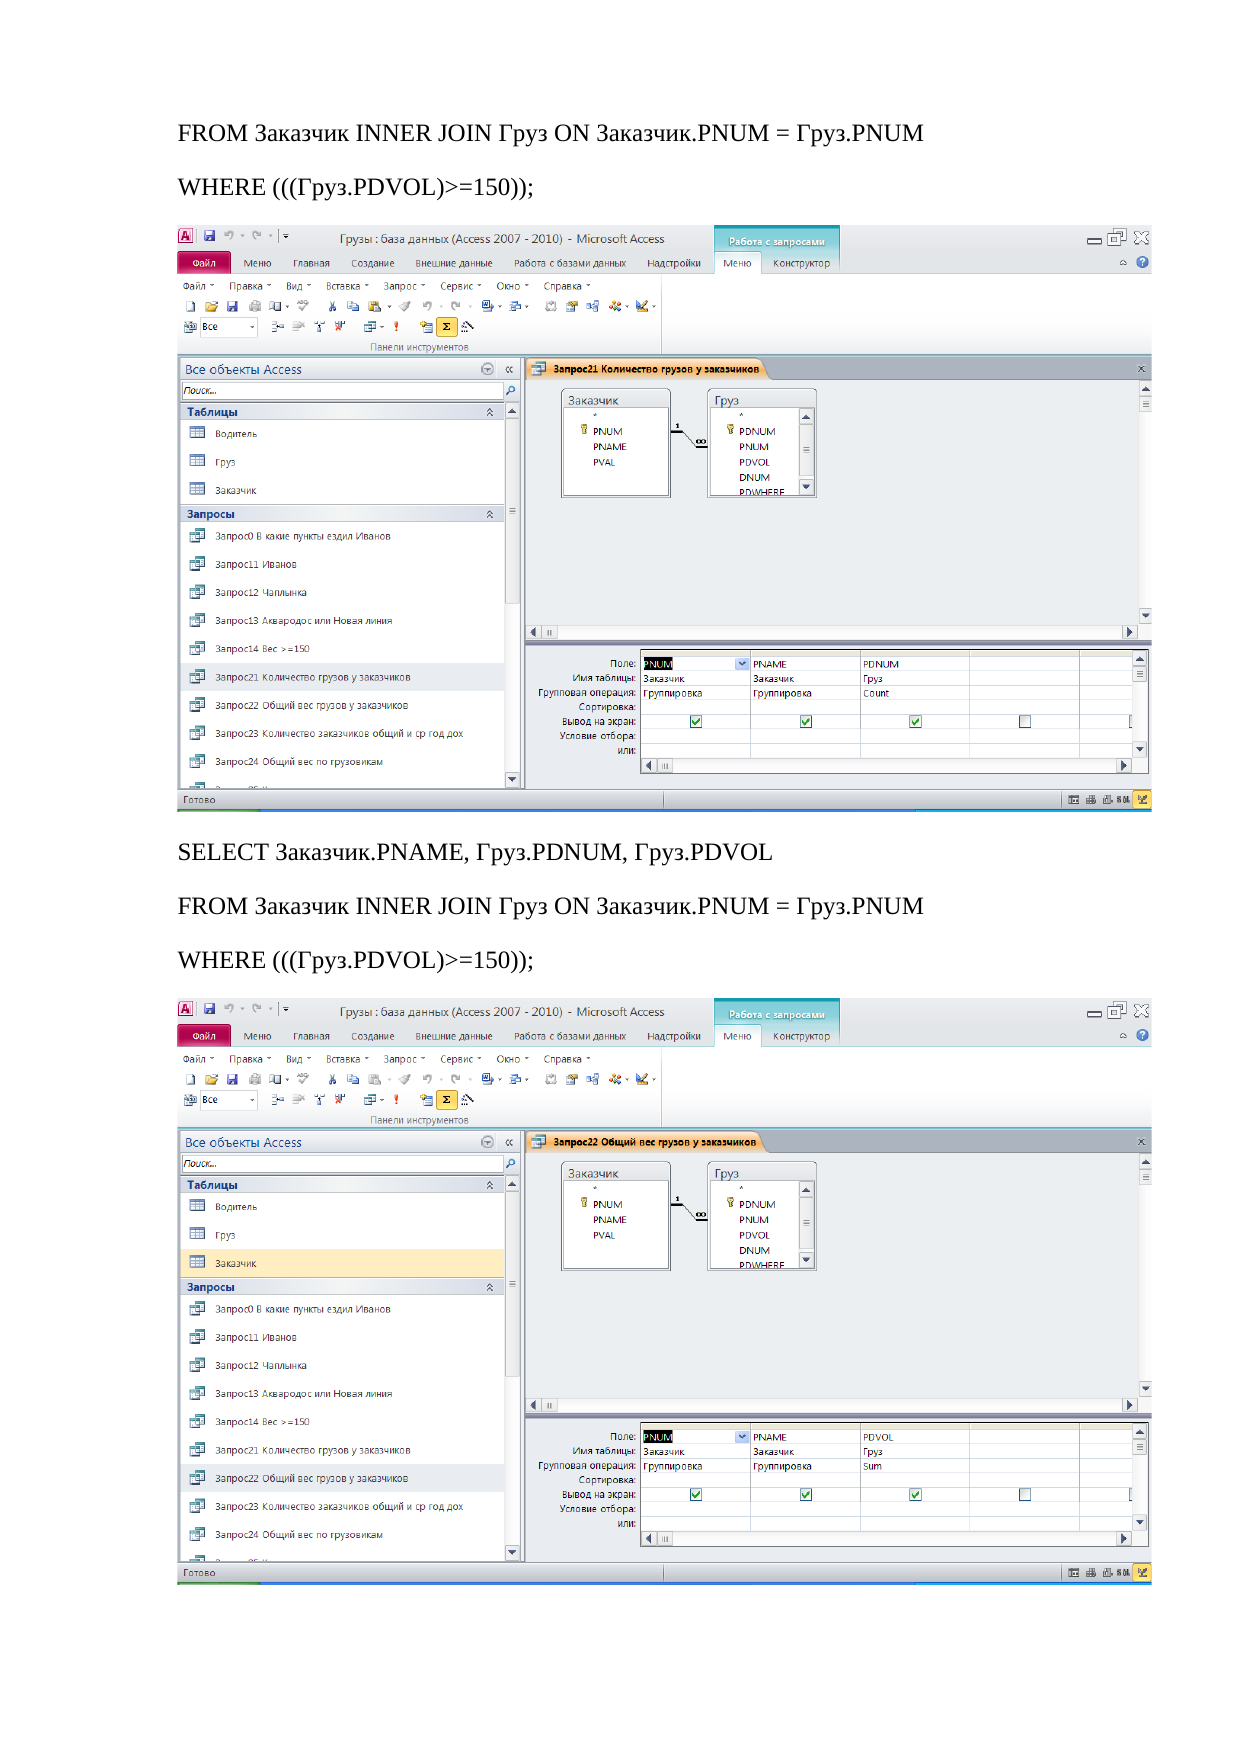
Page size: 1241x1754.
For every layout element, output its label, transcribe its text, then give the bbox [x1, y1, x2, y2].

picture [177, 225, 1152, 812]
picture [177, 998, 1152, 1585]
text FROM Заказчик INNER JOIN Груз ON Заказчик.PNUM = Груз.PNUM [177, 891, 1152, 920]
text WHERE (((Груз.PDVOL)>=150)); [177, 172, 1152, 201]
text WHERE (((Груз.PDVOL)>=150)); [177, 945, 1152, 973]
text SELECT Заказчик.PNAME, Груз.PDNUM, Груз.PDVOL [177, 837, 1152, 866]
text FROM Заказчик INNER JOIN Груз ON Заказчик.PNUM = Груз.PNUM [177, 118, 1152, 147]
